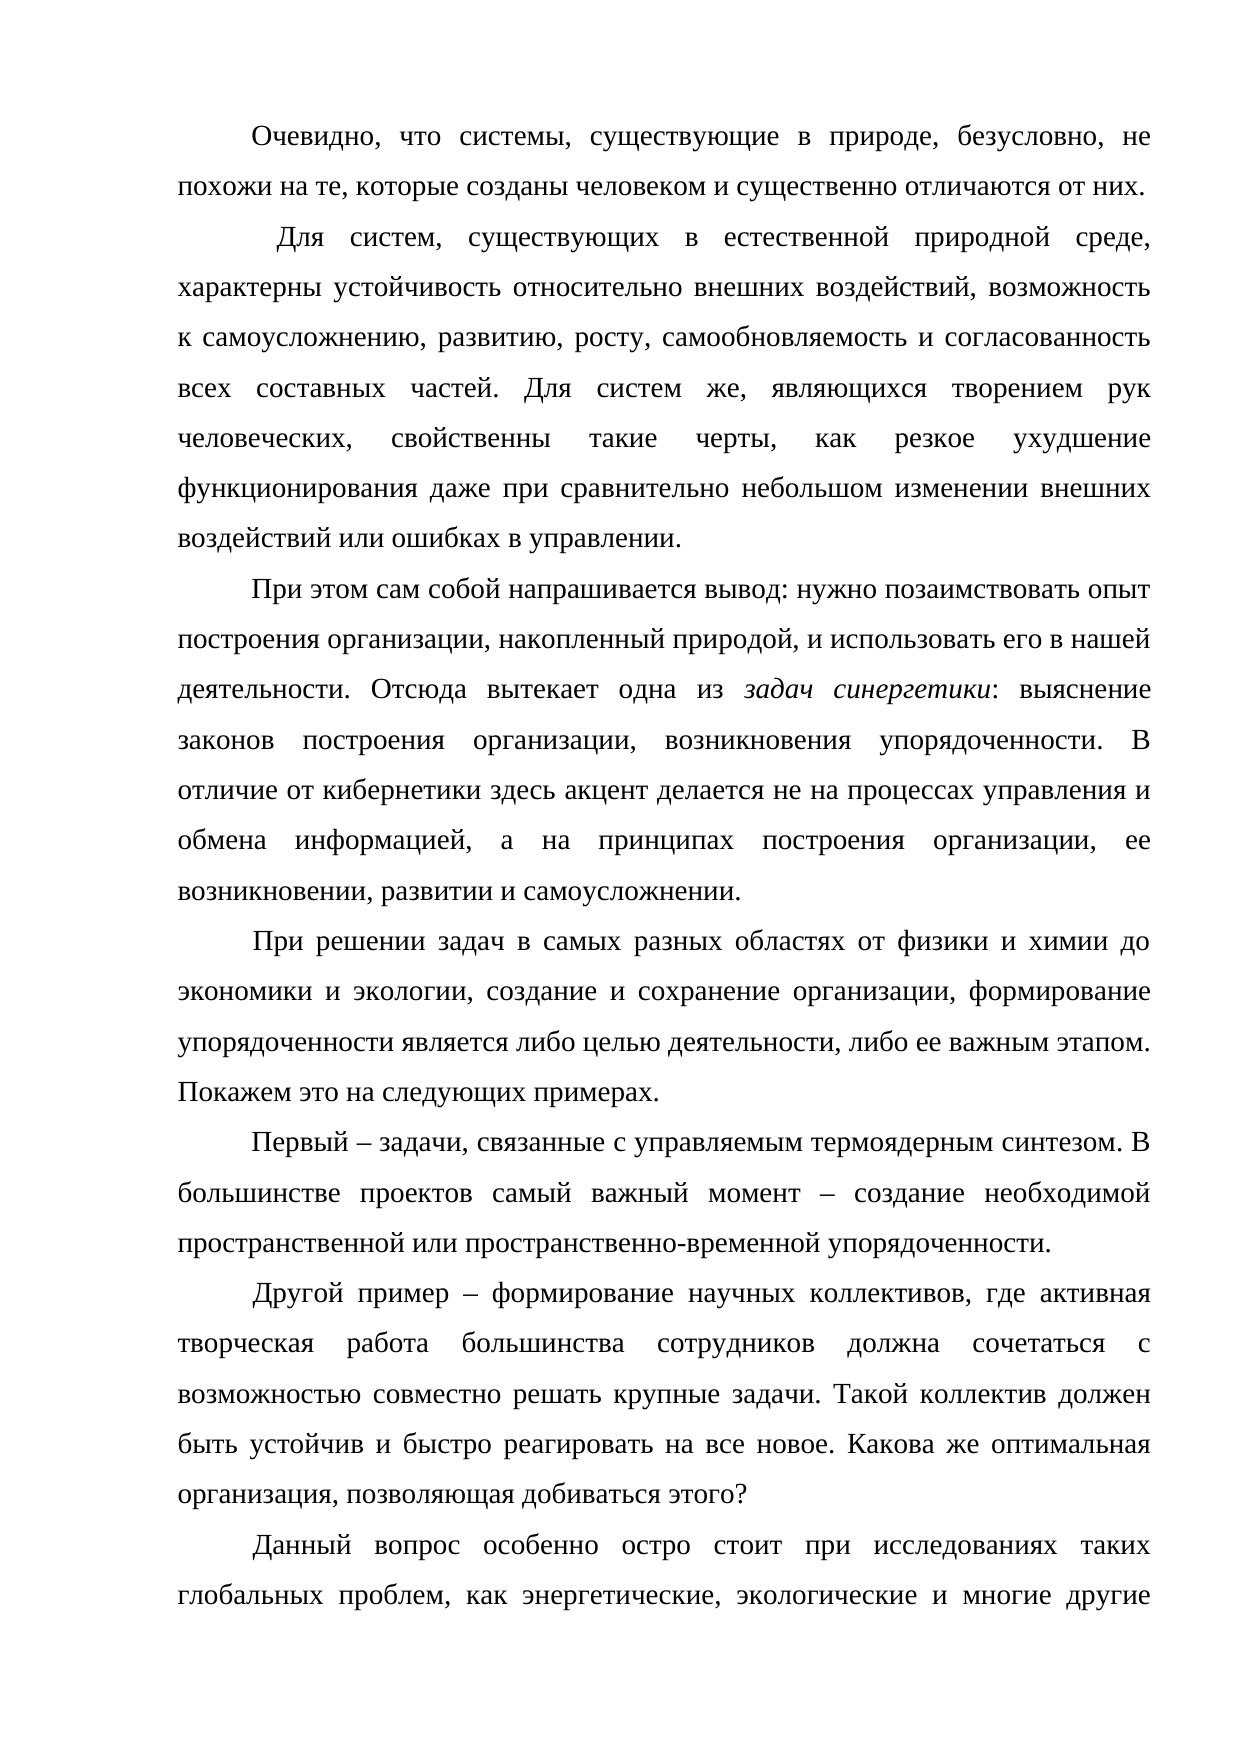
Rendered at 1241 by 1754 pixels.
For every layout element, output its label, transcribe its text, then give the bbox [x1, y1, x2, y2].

text При решении задач в самых разных областях от физики и химии до экономики и экологии, создание и сохранение организации, формирование упорядоченности является либо целью деятельности, либо ее важным этапом. Покажем это на следующих примерах. [177, 923, 1152, 1108]
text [177, 1527, 1152, 1611]
text Для систем, существующих в естественной природной среде, характерны устойчивость относительно внешних воздействий, возможность к самоусложнению, развитию, росту, самообновляемость и согласованность всех составных частей. Для систем же, являющихся творением рук человеческих, свойственны такие черты, как резкое ухудшение функционирования даже при сравнительно небольшом изменении внешних воздействий или ошибках в управлении. [177, 219, 1152, 554]
text При этом сам собой напрашивается вывод: нужно позаимствовать опыт построения организации, накопленный природой, и использовать его в нашей деятельности. Отсюда вытекает одна из задач синергетики: выяснение законов построения организации, возникновения упорядоченности. В отличие от кибернетики здесь акцент делается не на процессах управления и обмена информацией, а на принципах построения организации, ее возникновении, развитии и самоусложнении. [177, 571, 1152, 906]
text Другой пример – формирование научных коллективов, где активная творческая работа большинства сотрудников должна сочетаться с возможностью совместно решать крупные задачи. Такой коллектив должен быть устойчив и быстро реагировать на все новое. Какова же оптимальная организация, позволяющая добиваться этого? [177, 1275, 1152, 1510]
text Очевидно, что системы, существующие в природе, безусловно, не похожи на те, которые созданы человеком и существенно отличаются от них. [177, 118, 1152, 202]
text Первый – задачи, связанные с управляемым термоядерным синтезом. В большинстве проектов самый важный момент – создание необходимой пространственной или пространственно-временной упорядоченности. [177, 1124, 1152, 1258]
